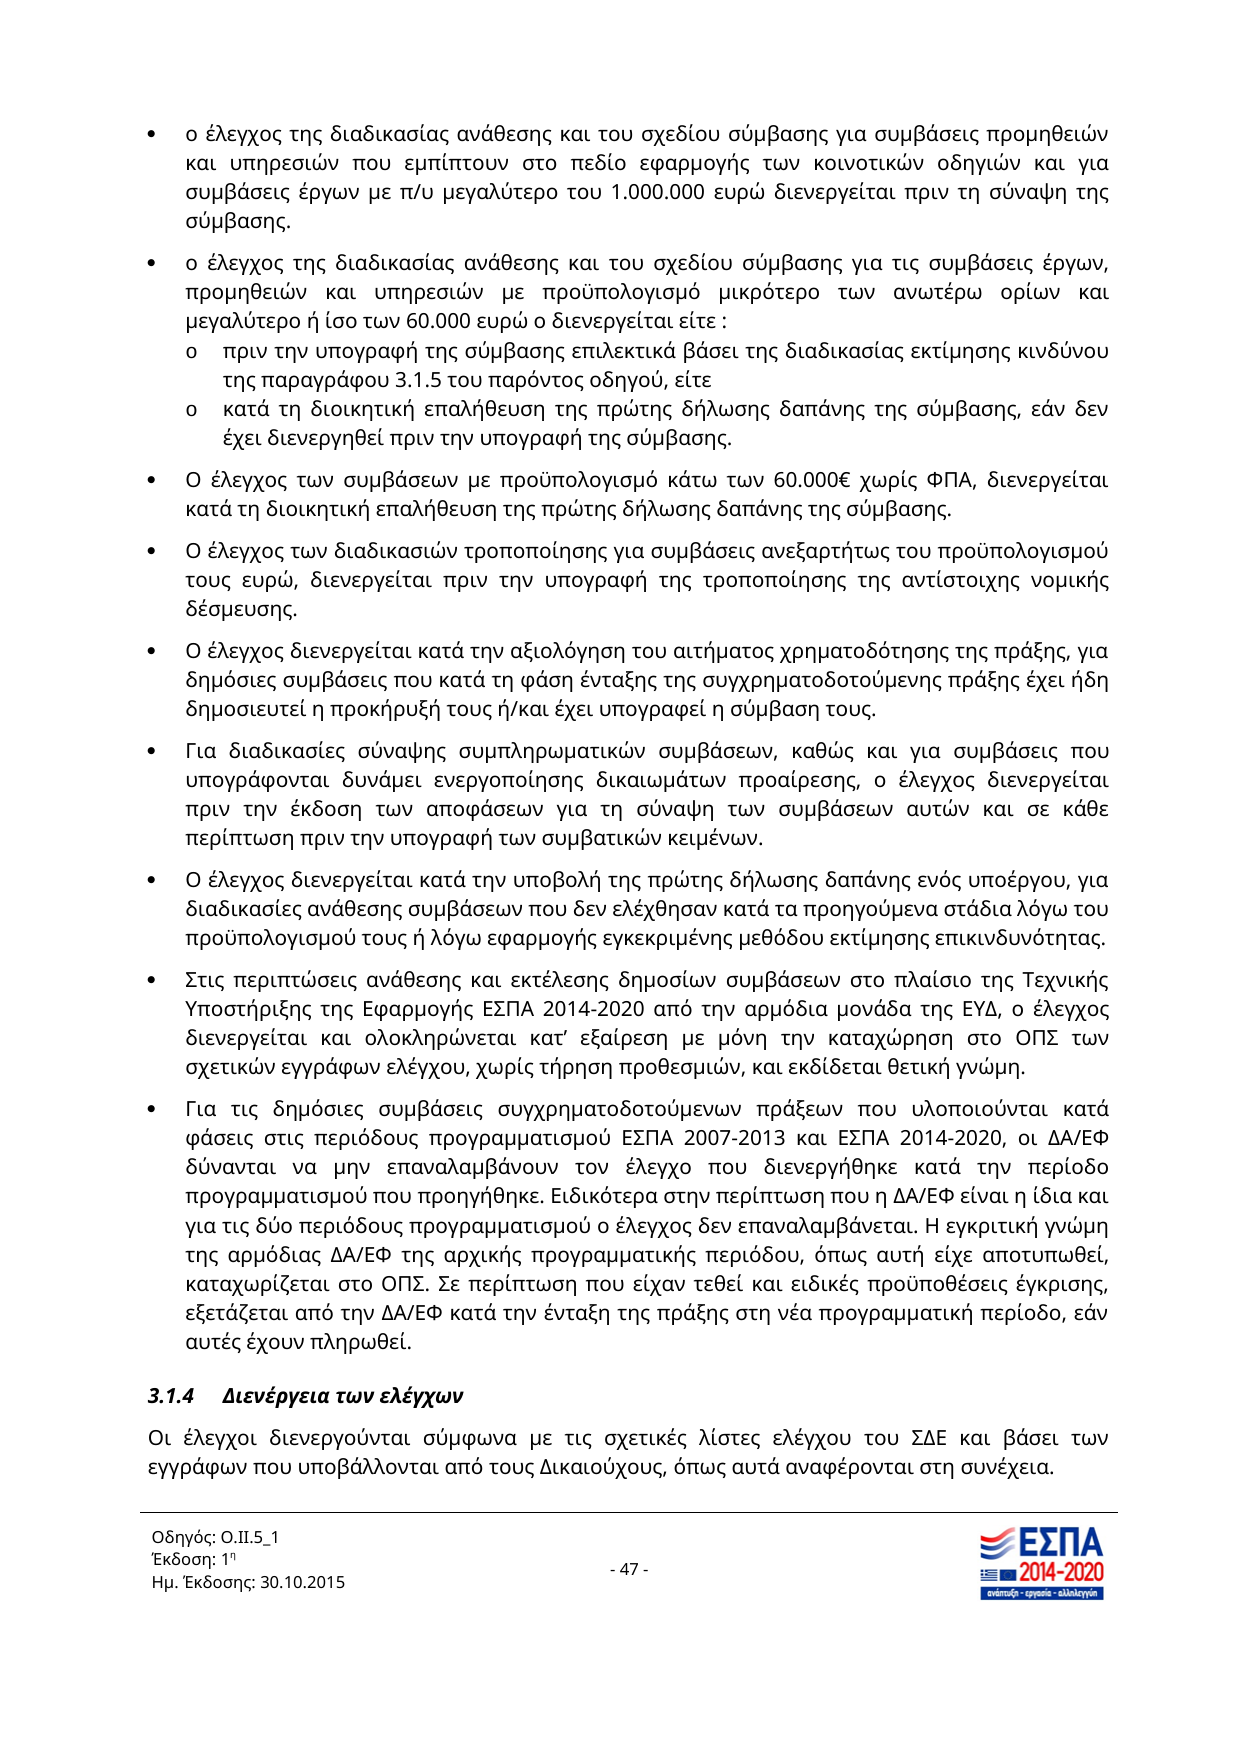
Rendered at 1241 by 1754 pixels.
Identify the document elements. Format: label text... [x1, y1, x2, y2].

list ο έλεγχος της διαδικασίας ανάθεσης και του σχεδίου σύμβασης για τις συμβάσεις έργων, προμηθειών και υπηρεσιών με προϋπολογισμό μικρότερο των ανωτέρω ορίων και μεγαλύτερο ή ίσο των 60.000 ευρώ ο διενεργείται είτε : [148, 247, 1110, 335]
list Ο έλεγχος διενεργείται κατά την αξιολόγηση του αιτήματος χρηματοδότησης της πράξης, για δημόσιες συμβάσεις που κατά τη φάση ένταξης της συγχρηματοδοτούμενης πράξης έχει ήδη δημοσιευτεί η προκήρυξή τους ή/και έχει υπογραφεί η σύμβαση τους. [148, 635, 1110, 722]
text Οι έλεγχοι διενεργούνται σύμφωνα με τις σχετικές λίστες ελέγχου του ΣΔΕ και βάσει των εγγράφων που υποβάλλονται από τους Δικαιούχους, όπως αυτά αναφέρονται στη συνέχεια. [148, 1422, 1110, 1481]
list Ο έλεγχος των συμβάσεων με προϋπολογισμό κάτω των 60.000€ χωρίς ΦΠΑ, διενεργείται κατά τη διοικητική επαλήθευση της πρώτης δήλωσης δαπάνης της σύμβασης. [148, 464, 1110, 522]
picture [977, 1525, 1107, 1602]
list Για διαδικασίες σύναψης συμπληρωματικών συμβάσεων, καθώς και για συμβάσεις που υπογράφονται δυνάμει ενεργοποίησης δικαιωμάτων προαίρεσης, ο έλεγχος διενεργείται πριν την έκδοση των αποφάσεων για τη σύναψη των συμβάσεων αυτών και σε κάθε περίπτωση πριν την υπογραφή των συμβατικών κειμένων. [148, 735, 1110, 851]
list Ο έλεγχος διενεργείται κατά την υποβολή της πρώτης δήλωσης δαπάνης ενός υποέργου, για διαδικασίες ανάθεσης συμβάσεων που δεν ελέχθησαν κατά τα προηγούμενα στάδια λόγω του προϋπολογισμού τους ή λόγω εφαρμογής εγκεκριμένης μεθόδου εκτίμησης επικινδυνότητας. [148, 864, 1110, 951]
list Ο έλεγχος των διαδικασιών τροποποίησης για συμβάσεις ανεξαρτήτως του προϋπολογισμού τους ευρώ, διενεργείται πριν την υπογραφή της τροποποίησης της αντίστοιχης νομικής δέσμευσης. [148, 535, 1110, 622]
list πριν την υπογραφή της σύμβασης επιλεκτικά βάσει της διαδικασίας εκτίμησης κινδύνου της παραγράφου 3.1.5 του παρόντος οδηγού, είτε [185, 335, 1110, 393]
subtitle Διενέργεια των ελέγχων [148, 1381, 1110, 1410]
list Στις περιπτώσεις ανάθεσης και εκτέλεσης δημοσίων συμβάσεων στο πλαίσιο της Τεχνικής Υποστήριξης της Εφαρμογής ΕΣΠΑ 2014-2020 από την αρμόδια μονάδα της ΕΥΔ, ο έλεγχος διενεργείται και ολοκληρώνεται κατ’ εξαίρεση με μόνη την καταχώρηση στο ΟΠΣ των σχετικών εγγράφων ελέγχου, χωρίς τήρηση προθεσμιών, και εκδίδεται θετική γνώμη. [148, 964, 1110, 1081]
list Για τις δημόσιες συμβάσεις συγχρηματοδοτούμενων πράξεων που υλοποιούνται κατά φάσεις στις περιόδους προγραμματισμού ΕΣΠΑ 2007-2013 και ΕΣΠΑ 2014-2020, οι ΔΑ/ΕΦ δύνανται να μην επαναλαμβάνουν τον έλεγχο που διενεργήθηκε κατά την περίοδο προγραμματισμού που προηγήθηκε. Ειδικότερα στην περίπτωση που η ΔΑ/ΕΦ είναι η ίδια και για τις δύο περιόδους προγραμματισμού ο έλεγχος δεν επαναλαμβάνεται. Η εγκριτική γνώμη της αρμόδιας ΔΑ/ΕΦ της αρχικής προγραμματικής περιόδου, όπως αυτή είχε αποτυπωθεί, καταχωρίζεται στο ΟΠΣ. Σε περίπτωση που είχαν τεθεί και ειδικές προϋποθέσεις έγκρισης, εξετάζεται από την ΔΑ/ΕΦ κατά την ένταξη της πράξης στη νέα προγραμματική περίοδο, εάν αυτές έχουν πληρωθεί. [148, 1093, 1110, 1356]
list κατά τη διοικητική επαλήθευση της πρώτης δήλωσης δαπάνης της σύμβασης, εάν δεν έχει διενεργηθεί πριν την υπογραφή της σύμβασης. [185, 393, 1110, 451]
list ο έλεγχος της διαδικασίας ανάθεσης και του σχεδίου σύμβασης για συμβάσεις προμηθειών και υπηρεσιών που εμπίπτουν στο πεδίο εφαρμογής των κοινοτικών οδηγιών και για συμβάσεις έργων με π/υ μεγαλύτερο του 1.000.000 ευρώ διενεργείται πριν τη σύναψη της σύμβασης. [148, 118, 1110, 235]
